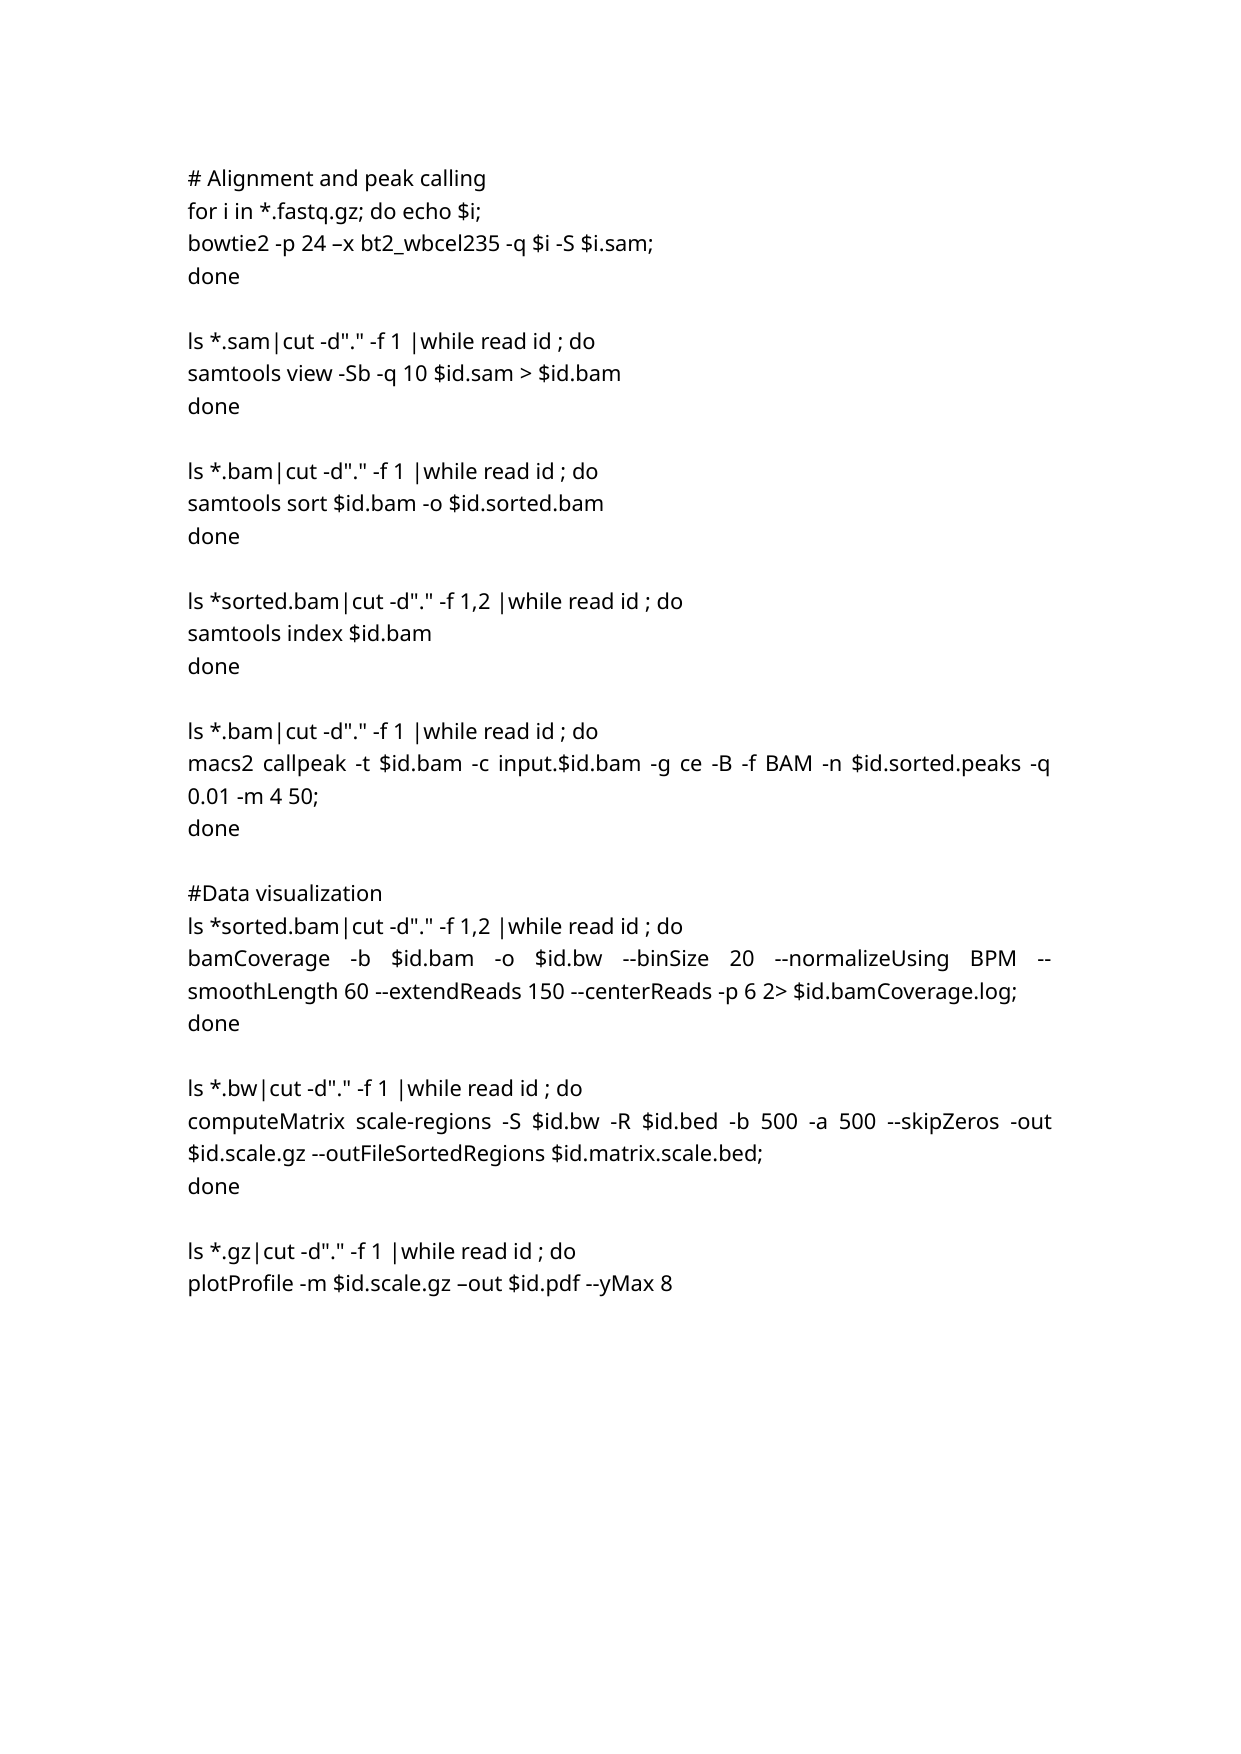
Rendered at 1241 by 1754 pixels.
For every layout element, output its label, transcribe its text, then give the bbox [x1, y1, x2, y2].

text bamCoverage -b $id.bam -o $id.bw --binSize 20 --normalizeUsing BPM --smoothLength 60 --extendReads 150 --centerReads -p 6 2> $id.bamCoverage.log; [187, 942, 1053, 1007]
text macs2 callpeak -t $id.bam -c input.$id.bam -g ce -B -f BAM -n $id.sorted.peaks -q 0.01 -m 4 50; [187, 747, 1053, 812]
text done [187, 812, 1053, 844]
text ls *.bam|cut -d"." -f 1 |while read id ; do [187, 454, 1053, 487]
text done [187, 519, 1053, 552]
text samtools sort $id.bam -o $id.sorted.bam [187, 487, 1053, 519]
text done [187, 259, 1053, 292]
text ls *.bw|cut -d"." -f 1 |while read id ; do [187, 1072, 1053, 1104]
text done [187, 649, 1053, 682]
text for i in *.fastq.gz; do echo $i; [187, 194, 1053, 227]
text samtools view -Sb -q 10 $id.sam > $id.bam [187, 357, 1053, 389]
text done [187, 389, 1053, 422]
text plotProfile -m $id.scale.gz –out $id.pdf --yMax 8 [187, 1267, 1053, 1299]
text #Data visualization [187, 877, 1053, 909]
text computeMatrix scale-regions -S $id.bw -R $id.bed -b 500 -a 500 --skipZeros -out $id.scale.gz --outFileSortedRegions $id.matrix.scale.bed; [187, 1104, 1053, 1169]
text ls *sorted.bam|cut -d"." -f 1,2 |while read id ; do [187, 909, 1053, 942]
text ls *.gz|cut -d"." -f 1 |while read id ; do [187, 1234, 1053, 1267]
text ls *.sam|cut -d"." -f 1 |while read id ; do [187, 324, 1053, 357]
text # Alignment and peak calling [187, 162, 1053, 194]
text bowtie2 -p 24 –x bt2_wbcel235 -q $i -S $i.sam; [187, 227, 1053, 259]
text samtools index $id.bam [187, 617, 1053, 649]
text ls *.bam|cut -d"." -f 1 |while read id ; do [187, 714, 1053, 747]
text done [187, 1007, 1053, 1039]
text done [187, 1169, 1053, 1202]
text ls *sorted.bam|cut -d"." -f 1,2 |while read id ; do [187, 584, 1053, 617]
